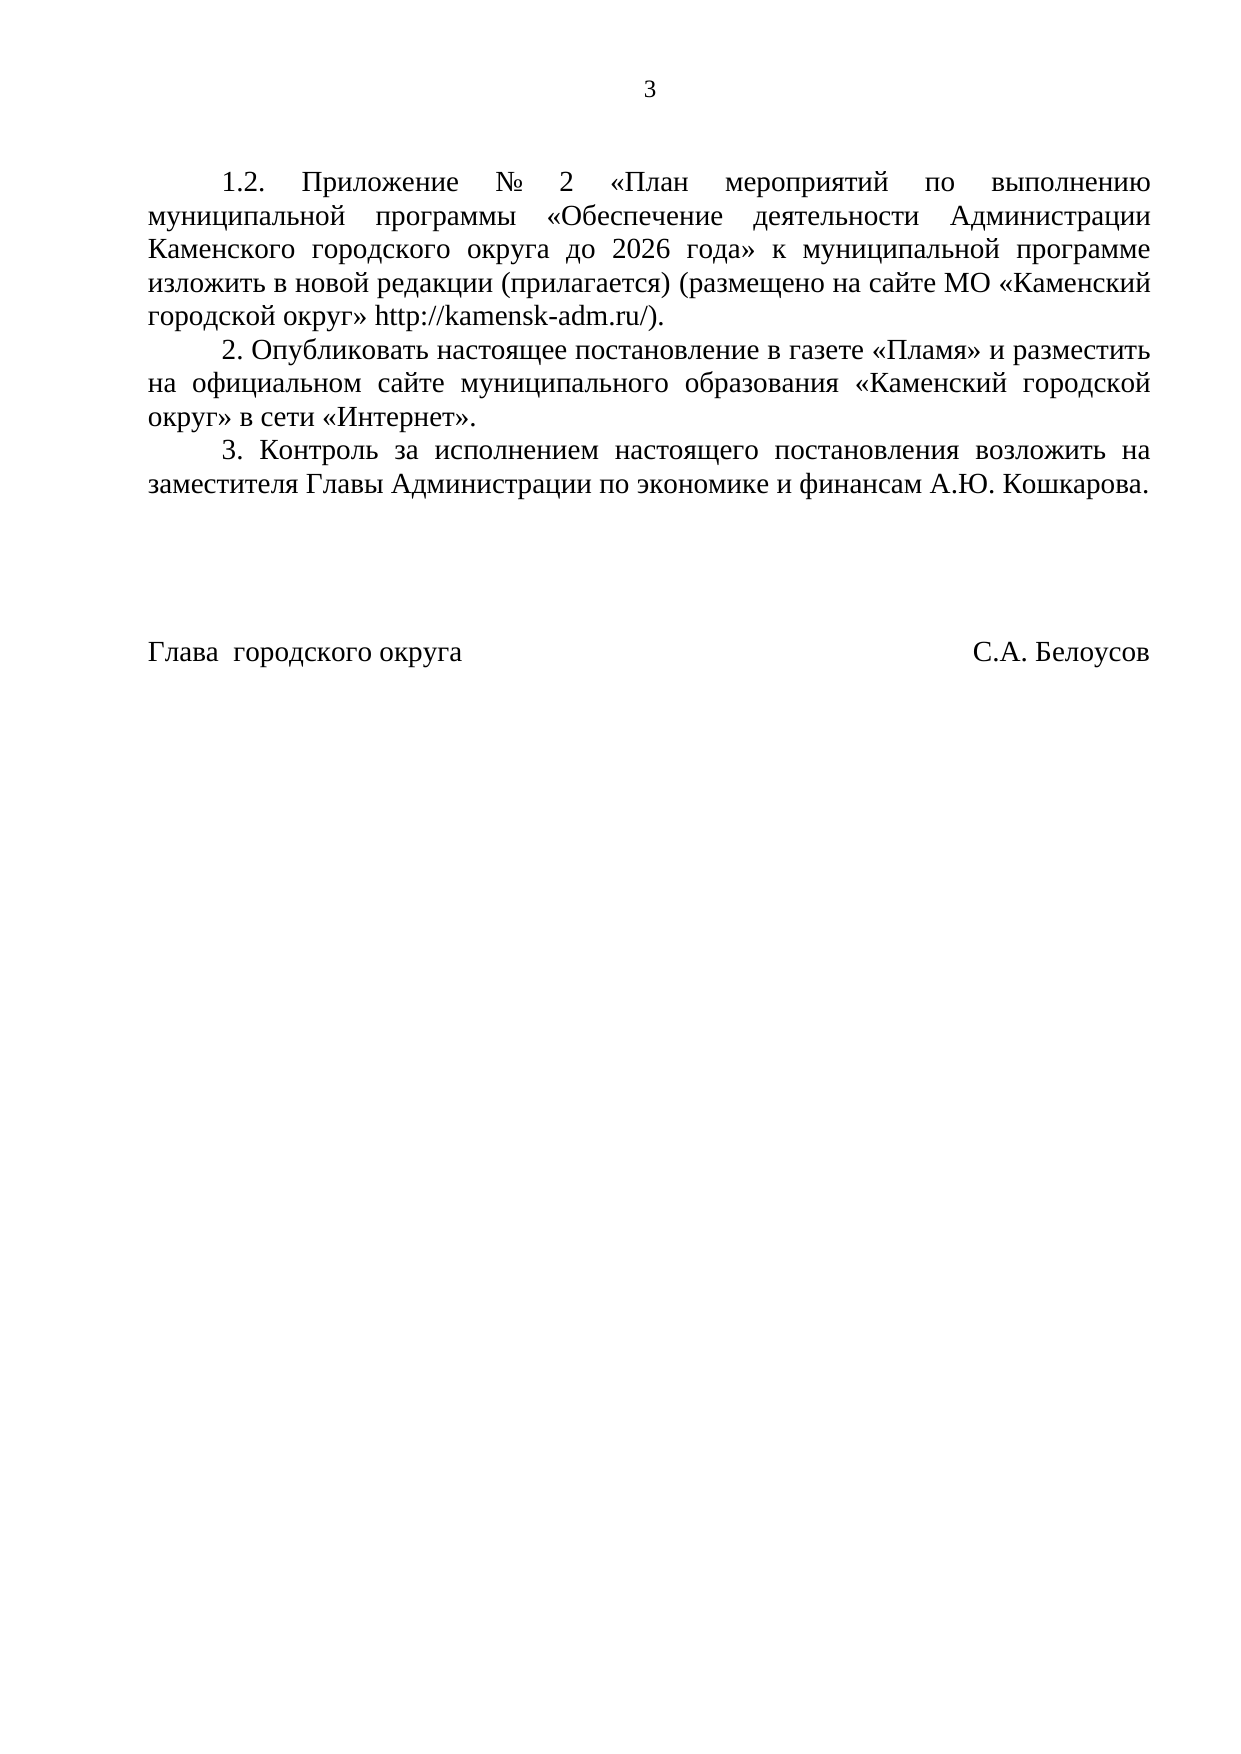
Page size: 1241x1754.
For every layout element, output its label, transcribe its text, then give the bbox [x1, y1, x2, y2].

text 3. Контроль за исполнением настоящего постановления возложить на заместителя Главы Администрации по экономике и финансам А.Ю. Кошкарова. [148, 432, 1152, 499]
text Глава городского округа С.А. Белоусов [148, 634, 1152, 667]
text 1.2. Приложение № 2 «План мероприятий по выполнению муниципальной программы «Обеспечение деятельности Администрации Каменского городского округа до 2026 года» к муниципальной программе изложить в новой редакции (прилагается) (размещено на сайте МО «Каменский городской округ» http://kamensk-adm.ru/). [148, 164, 1152, 332]
text 2. Опубликовать настоящее постановление в газете «Пламя» и разместить на официальном сайте муниципального образования «Каменский городской округ» в сети «Интернет». [148, 332, 1152, 432]
